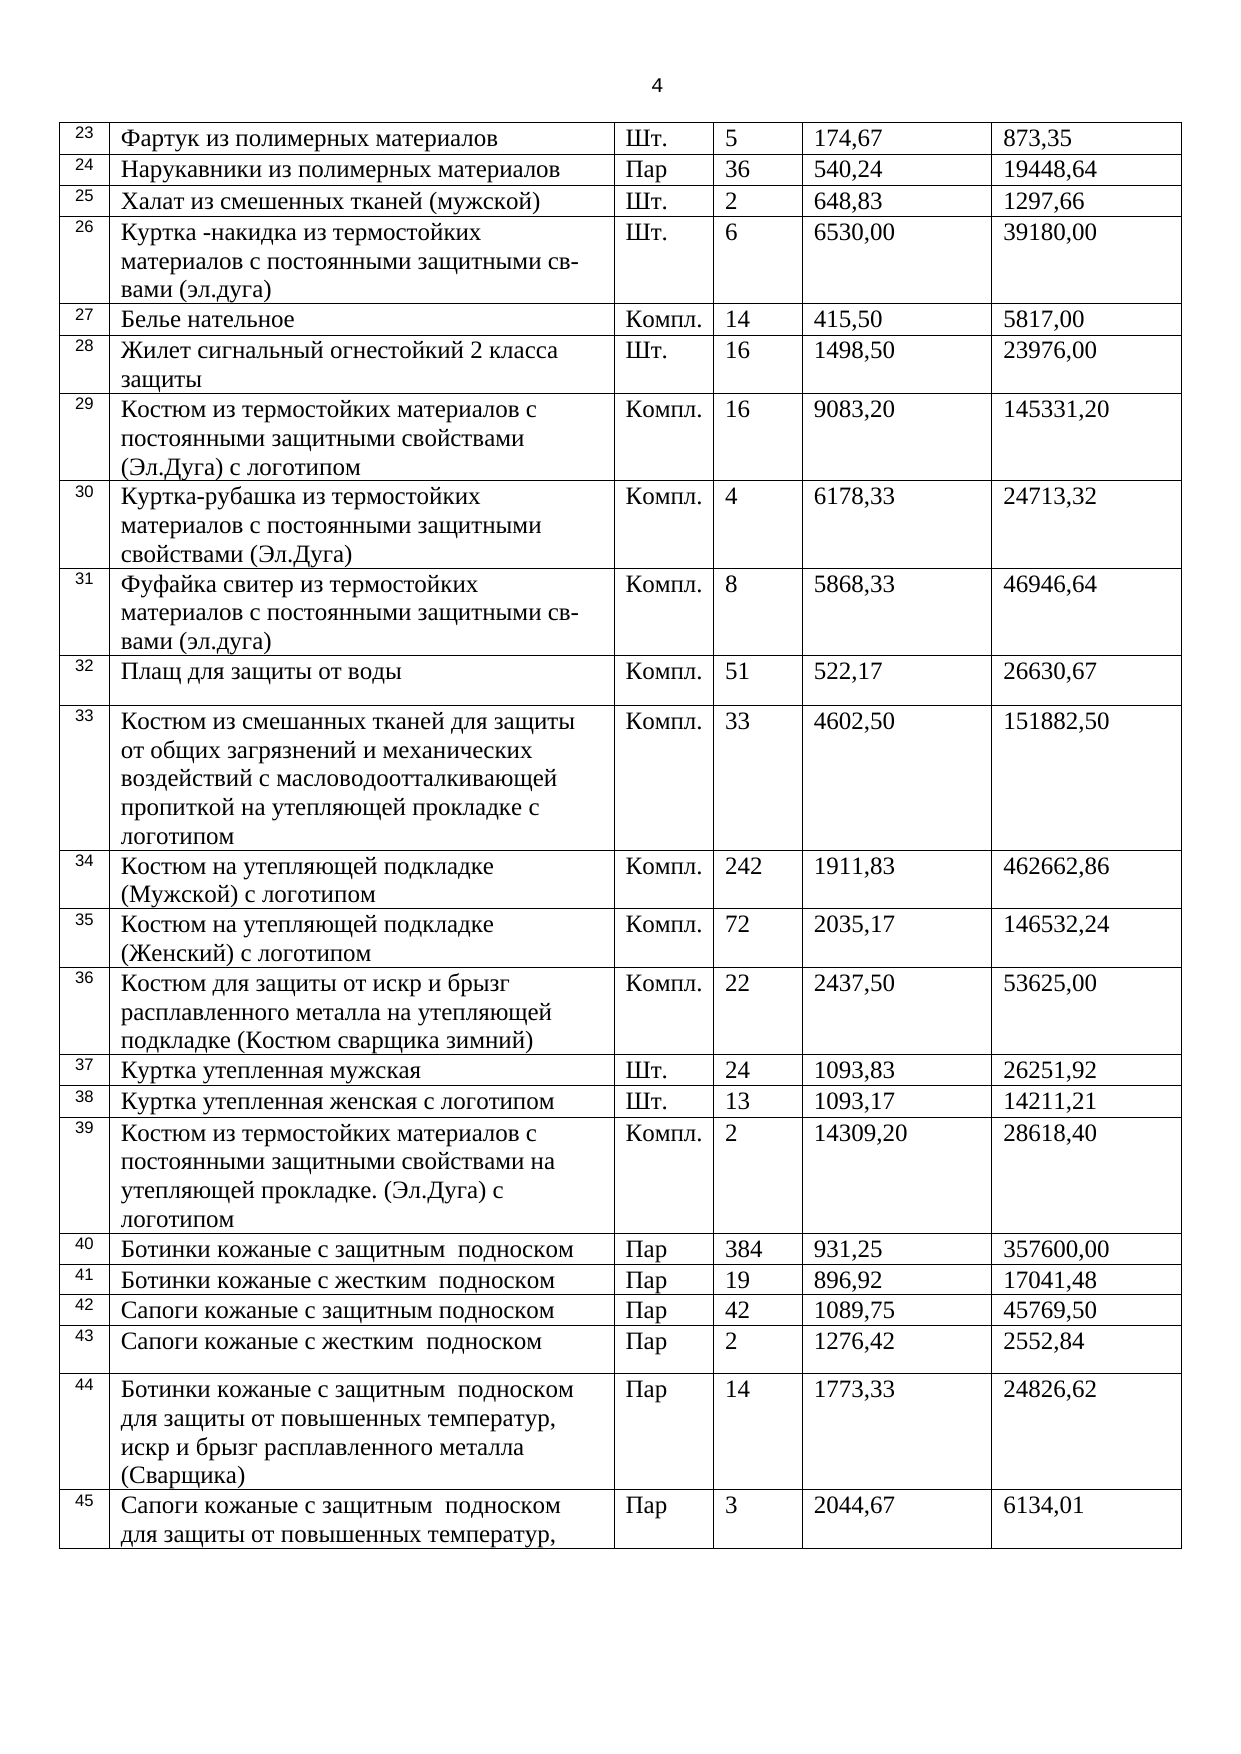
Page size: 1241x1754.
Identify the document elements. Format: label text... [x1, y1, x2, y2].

table_cell 415,50 [803, 304, 991, 334]
table_cell 6178,33 [803, 481, 991, 568]
table_cell 19 [714, 1265, 802, 1294]
table_cell Ботинки кожаные с защитным подноском для защиты от повышенных температур, искр и брызг расплавленного металла (Сварщика) [110, 1374, 614, 1489]
table_cell 1093,17 [803, 1086, 991, 1117]
table_cell 23 [60, 123, 109, 153]
table_cell 43 [60, 1326, 109, 1373]
table_cell 242 [714, 851, 802, 908]
table_cell 22 [714, 968, 802, 1054]
table_cell 14309,20 [803, 1118, 991, 1233]
table_cell 53625,00 [992, 968, 1181, 1054]
table_cell Белье нательное [110, 304, 614, 334]
table_cell 2 [714, 1326, 802, 1373]
table_cell Пар [615, 1265, 713, 1294]
table_cell 5868,33 [803, 569, 991, 655]
table_cell Плащ для защиты от воды [110, 656, 614, 705]
table_cell 2552,84 [992, 1326, 1181, 1373]
table_cell 26251,92 [992, 1055, 1181, 1085]
table_cell Костюм для защиты от искр и брызг расплавленного металла на утепляющей подкладке (Костюм сварщика зимний) [110, 968, 614, 1054]
table_cell Пар [615, 1326, 713, 1373]
table_cell 45769,50 [992, 1295, 1181, 1325]
table_cell Костюм из термостойких материалов с постоянными защитными свойствами (Эл.Дуга) с логотипом [110, 394, 614, 480]
table_cell 5 [714, 123, 802, 153]
table_cell Пар [615, 155, 713, 185]
table_cell 19448,64 [992, 155, 1181, 185]
table_cell 38 [60, 1086, 109, 1117]
table_cell 462662,86 [992, 851, 1181, 908]
table_cell 2035,17 [803, 909, 991, 967]
table_cell 522,17 [803, 656, 991, 705]
table_cell Жилет сигнальный огнестойкий 2 класса защиты [110, 336, 614, 393]
table_cell 40 [60, 1234, 109, 1264]
table_cell 37 [60, 1055, 109, 1085]
table_cell Костюм на утепляющей подкладке (Женский) с логотипом [110, 909, 614, 967]
table_cell Куртка-рубашка из термостойких материалов с постоянными защитными свойствами (Эл.Дуга) [110, 481, 614, 568]
table_cell 1773,33 [803, 1374, 991, 1489]
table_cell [110, 1490, 614, 1548]
table_cell 36 [60, 968, 109, 1054]
table_cell Компл. [615, 394, 713, 480]
table_cell 2437,50 [803, 968, 991, 1054]
table_cell Фартук из полимерных материалов [110, 123, 614, 153]
table_cell 384 [714, 1234, 802, 1264]
table_cell Компл. [615, 706, 713, 850]
table_cell 4602,50 [803, 706, 991, 850]
table_cell 45 [60, 1490, 109, 1548]
table_cell 146532,24 [992, 909, 1181, 967]
table_cell 14211,21 [992, 1086, 1181, 1117]
table_cell 151882,50 [992, 706, 1181, 850]
table_cell 72 [714, 909, 802, 967]
table_cell 1093,83 [803, 1055, 991, 1085]
table_cell 26 [60, 217, 109, 303]
table_cell Пар [615, 1295, 713, 1325]
table_cell Куртка утепленная женская с логотипом [110, 1086, 614, 1117]
table_cell 6134,01 [992, 1490, 1181, 1548]
table_cell Костюм из термостойких материалов с постоянными защитными свойствами на утепляющей прокладке. (Эл.Дуга) с логотипом [110, 1118, 614, 1233]
table_cell 23976,00 [992, 336, 1181, 393]
table_cell 1089,75 [803, 1295, 991, 1325]
table_cell 14 [714, 304, 802, 334]
table_cell Компл. [615, 851, 713, 908]
table_cell 24713,32 [992, 481, 1181, 568]
table_cell 13 [714, 1086, 802, 1117]
table_cell Шт. [615, 336, 713, 393]
table_cell Компл. [615, 1118, 713, 1233]
table_cell 24826,62 [992, 1374, 1181, 1489]
table_cell 24 [714, 1055, 802, 1085]
table_cell 16 [714, 394, 802, 480]
table_cell 25 [60, 186, 109, 216]
table_cell Шт. [615, 123, 713, 153]
table_cell 648,83 [803, 186, 991, 216]
table_cell 29 [60, 394, 109, 480]
table_cell Компл. [615, 656, 713, 705]
table_cell 1911,83 [803, 851, 991, 908]
table_cell 174,67 [803, 123, 991, 153]
table_cell 931,25 [803, 1234, 991, 1264]
table_cell Пар [615, 1374, 713, 1489]
table_cell Компл. [615, 569, 713, 655]
table_cell 1276,42 [803, 1326, 991, 1373]
table_cell Шт. [615, 217, 713, 303]
table_cell 4 [714, 481, 802, 568]
table_cell 33 [714, 706, 802, 850]
table_cell Халат из смешенных тканей (мужской) [110, 186, 614, 216]
table_cell 31 [60, 569, 109, 655]
table_cell 34 [60, 851, 109, 908]
table_cell 28 [60, 336, 109, 393]
table_cell 35 [60, 909, 109, 967]
table_cell 27 [60, 304, 109, 334]
table_cell 41 [60, 1265, 109, 1294]
table_cell 46946,64 [992, 569, 1181, 655]
table_cell 32 [60, 656, 109, 705]
table_cell Сапоги кожаные с жестким подноском [110, 1326, 614, 1373]
table_cell 16 [714, 336, 802, 393]
table_cell 17041,48 [992, 1265, 1181, 1294]
table_cell 24 [60, 155, 109, 185]
table_cell 51 [714, 656, 802, 705]
table_cell 42 [60, 1295, 109, 1325]
table_cell Ботинки кожаные с защитным подноском [110, 1234, 614, 1264]
table_cell 28618,40 [992, 1118, 1181, 1233]
table_cell Пар [615, 1234, 713, 1264]
table_cell 44 [60, 1374, 109, 1489]
table_cell 36 [714, 155, 802, 185]
table_cell 2044,67 [803, 1490, 991, 1548]
table_cell Костюм на утепляющей подкладке (Мужской) с логотипом [110, 851, 614, 908]
table_cell 26630,67 [992, 656, 1181, 705]
table_cell Куртка -накидка из термостойких материалов с постоянными защитными св-вами (эл.дуга) [110, 217, 614, 303]
table_cell Фуфайка свитер из термостойких материалов с постоянными защитными св-вами (эл.дуга) [110, 569, 614, 655]
table_cell 9083,20 [803, 394, 991, 480]
table_cell 39180,00 [992, 217, 1181, 303]
table_cell 873,35 [992, 123, 1181, 153]
table_cell 2 [714, 186, 802, 216]
table_cell Пар [615, 1490, 713, 1548]
table_cell 3 [714, 1490, 802, 1548]
table_cell Компл. [615, 481, 713, 568]
table_cell Компл. [615, 304, 713, 334]
table_cell Куртка утепленная мужская [110, 1055, 614, 1085]
table_cell 8 [714, 569, 802, 655]
table_cell 145331,20 [992, 394, 1181, 480]
table_cell Шт. [615, 1086, 713, 1117]
table_cell 42 [714, 1295, 802, 1325]
table_cell 39 [60, 1118, 109, 1233]
table_cell Ботинки кожаные с жестким подноском [110, 1265, 614, 1294]
table_cell Компл. [615, 968, 713, 1054]
table_cell 30 [60, 481, 109, 568]
table_cell Шт. [615, 186, 713, 216]
table_cell 33 [60, 706, 109, 850]
table_cell 6530,00 [803, 217, 991, 303]
table_cell Костюм из смешанных тканей для защиты от общих загрязнений и механических воздействий с масловодоотталкивающей пропиткой на утепляющей прокладке с логотипом [110, 706, 614, 850]
table_cell 1297,66 [992, 186, 1181, 216]
table_cell Сапоги кожаные с защитным подноском [110, 1295, 614, 1325]
table_cell 6 [714, 217, 802, 303]
table_cell 14 [714, 1374, 802, 1489]
table_cell 357600,00 [992, 1234, 1181, 1264]
table_cell Шт. [615, 1055, 713, 1085]
table_cell 540,24 [803, 155, 991, 185]
table_cell 1498,50 [803, 336, 991, 393]
table_cell Нарукавники из полимерных материалов [110, 155, 614, 185]
table_cell 5817,00 [992, 304, 1181, 334]
table_cell Компл. [615, 909, 713, 967]
table_cell 896,92 [803, 1265, 991, 1294]
table_cell 2 [714, 1118, 802, 1233]
